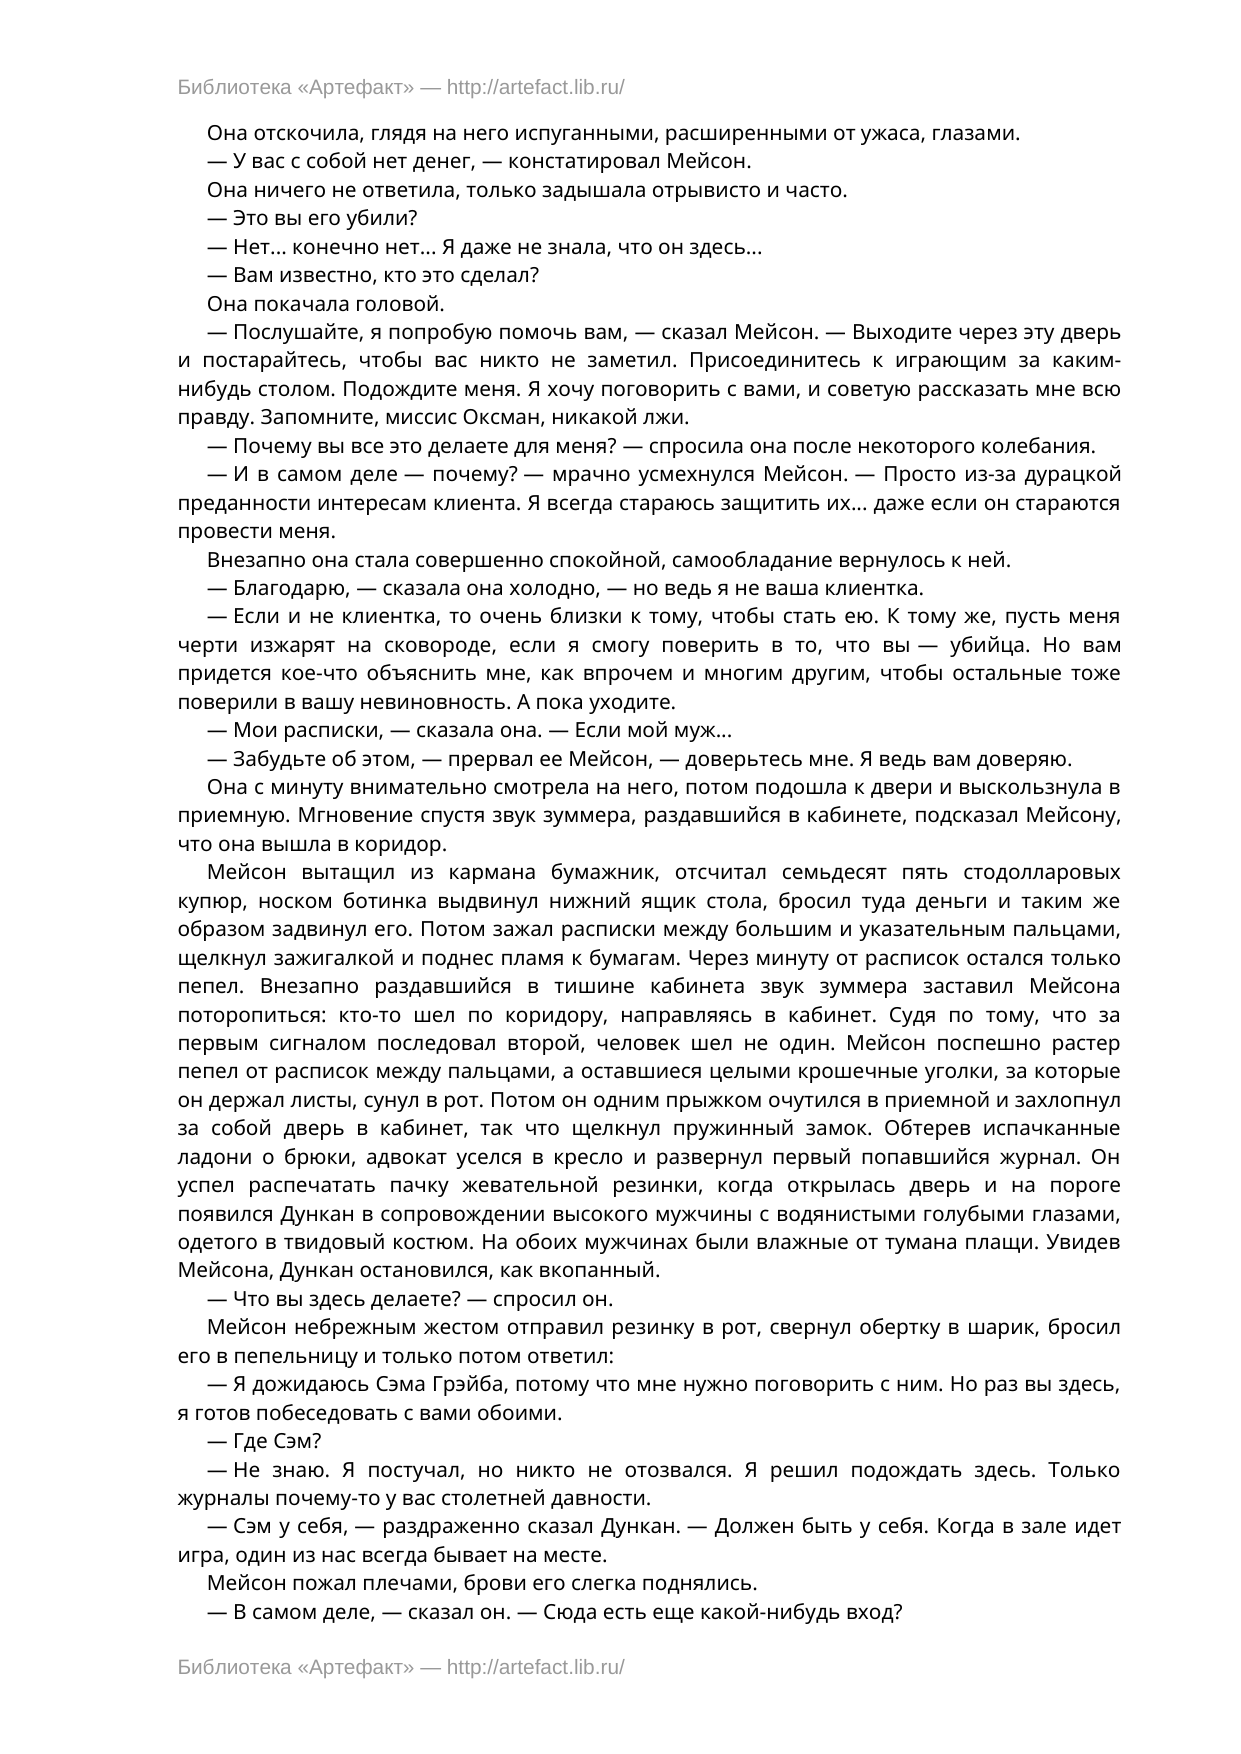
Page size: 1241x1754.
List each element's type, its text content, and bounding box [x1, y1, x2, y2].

text — Благодарю, — сказала она холодно, — но ведь я не ваша клиентка. [177, 573, 1122, 602]
text Мейсон небрежным жестом отправил резинку в рот, свернул обертку в шарик, бросил его в пепельницу и только потом ответил: [177, 1312, 1122, 1369]
text Она покачала головой. [177, 289, 1122, 317]
text — Почему вы все это делаете для меня? — спросила она после некоторого колебания. [177, 431, 1122, 459]
text — У вас с собой нет денег, — констатировал Мейсон. [177, 147, 1122, 175]
text — Забудьте об этом, — прервал ее Мейсон, — доверьтесь мне. Я ведь вам доверяю. [177, 744, 1122, 772]
text — Мои расписки, — сказала она. — Если мой муж... [177, 715, 1122, 744]
text — Что вы здесь делаете? — спросил он. [177, 1284, 1122, 1312]
text — В самом деле, — сказал он. — Сюда есть еще какой-нибудь вход? [177, 1597, 1122, 1625]
text — Сэм у себя, — раздраженно сказал Дункан. — Должен быть у себя. Когда в зале идет игра, один из нас всегда бывает на месте. [177, 1512, 1122, 1568]
text Она отскочила, глядя на него испуганными, расширенными от ужаса, глазами. [177, 118, 1122, 147]
text Мейсон вытащил из кармана бумажник, отсчитал семьдесят пять стодолларовых купюр, носком ботинка выдвинул нижний ящик стола, бросил туда деньги и таким же образом задвинул его. Потом зажал расписки между большим и указательным пальцами, щелкнул зажигалкой и поднес пламя к бумагам. Через минуту от расписок остался только пепел. Внезапно раздавшийся в тишине кабинета звук зуммера заставил Мейсона поторопиться: кто-то шел по коридору, направляясь в кабинет. Судя по тому, что за первым сигналом последовал второй, человек шел не один. Мейсон поспешно растер пепел от расписок между пальцами, а оставшиеся целыми крошечные уголки, за которые он держал листы, сунул в рот. Потом он одним прыжком очутился в приемной и захлопнул за собой дверь в кабинет, так что щелкнул пружинный замок. Обтерев испачканные ладони о брюки, адвокат уселся в кресло и развернул первый попавшийся журнал. Он успел распечатать пачку жевательной резинки, когда открылась дверь и на пороге появился Дункан в сопровождении высокого мужчины с водянистыми голубыми глазами, одетого в твидовый костюм. На обоих мужчинах были влажные от тумана плащи. Увидев Мейсона, Дункан остановился, как вкопанный. [177, 857, 1122, 1284]
text — Это вы его убили? [177, 203, 1122, 232]
text — Послушайте, я попробую помочь вам, — сказал Мейсон. — Выходите через эту дверь и постарайтесь, чтобы вас никто не заметил. Присоединитесь к играющим за каким-нибудь столом. Подождите меня. Я хочу поговорить с вами, и советую рассказать мне всю правду. Запомните, миссис Оксман, никакой лжи. [177, 317, 1122, 431]
text Мейсон пожал плечами, брови его слегка поднялись. [177, 1568, 1122, 1597]
text — Вам известно, кто это сделал? [177, 260, 1122, 289]
text Она с минуту внимательно смотрела на него, потом подошла к двери и выскользнула в приемную. Мгновение спустя звук зуммера, раздавшийся в кабинете, подсказал Мейсону, что она вышла в коридор. [177, 772, 1122, 857]
text — Я дожидаюсь Сэма Грэйба, потому что мне нужно поговорить с ним. Но раз вы здесь, я готов побеседовать с вами обоими. [177, 1369, 1122, 1426]
text — И в самом деле — почему? — мрачно усмехнулся Мейсон. — Просто из-за дурацкой преданности интересам клиента. Я всегда стараюсь защитить их... даже если он стараются провести меня. [177, 459, 1122, 545]
text Внезапно она стала совершенно спокойной, самообладание вернулось к ней. [177, 545, 1122, 573]
text Она ничего не ответила, только задышала отрывисто и часто. [177, 175, 1122, 203]
text — Если и не клиентка, то очень близки к тому, чтобы стать ею. К тому же, пусть меня черти изжарят на сковороде, если я смогу поверить в то, что вы — убийца. Но вам придется кое-что объяснить мне, как впрочем и многим другим, чтобы остальные тоже поверили в вашу невиновность. А пока уходите. [177, 602, 1122, 715]
text — Не знаю. Я постучал, но никто не отозвался. Я решил подождать здесь. Только журналы почему-то у вас столетней давности. [177, 1455, 1122, 1512]
text — Нет... конечно нет... Я даже не знала, что он здесь... [177, 232, 1122, 260]
text — Где Сэм? [177, 1426, 1122, 1455]
